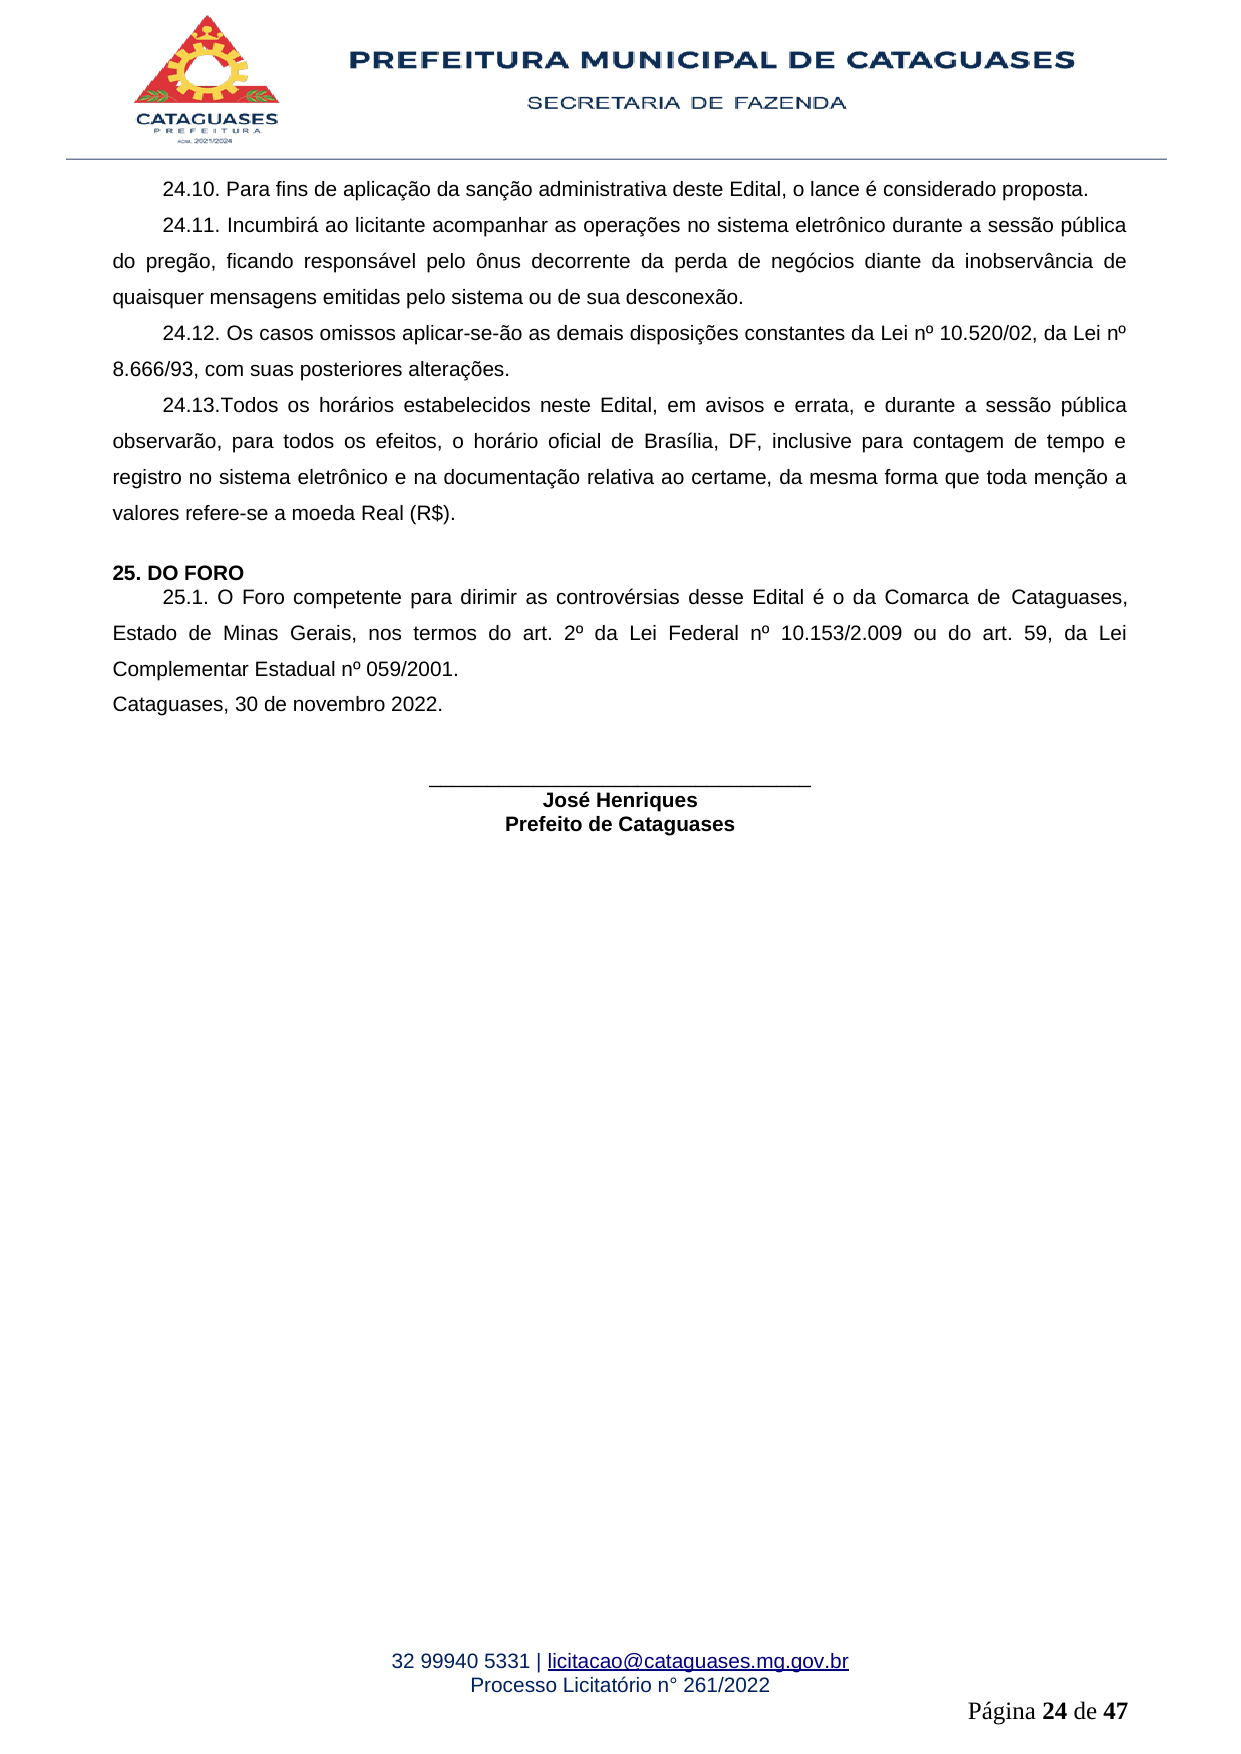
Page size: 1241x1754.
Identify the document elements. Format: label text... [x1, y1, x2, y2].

text Cataguases, 30 de novembro 2022. [112, 692, 1128, 716]
text 24.13.Todos os horários estabelecidos neste Edital, em avisos e errata, e durante a sessão pública observarão, para todos os efeitos, o horário oficial de Brasília, DF, inclusive para contagem de tempo e registro no sistema eletrônico e na documentação relativa ao certame, da mesma forma que toda menção a valores refere-se a moeda Real (R$). [112, 393, 1128, 524]
text _________________________________ [112, 764, 1128, 788]
text 24.11. Incumbirá ao licitante acompanhar as operações no sistema eletrônico durante a sessão pública do pregão, ficando responsável pelo ônus decorrente da perda de negócios diante da inobservância de quaisquer mensagens emitidas pelo sistema ou de sua desconexão. [112, 213, 1128, 309]
text 24.10. Para fins de aplicação da sanção administrativa deste Edital, o lance é considerado proposta. [112, 177, 1128, 201]
text 25. DO FORO [112, 561, 1128, 584]
picture [66, 0, 1167, 187]
text 25.1. O Foro competente para dirimir as controvérsias desse Edital é o da Comarca de Cataguases, Estado de Minas Gerais, nos termos do art. 2º da Lei Federal nº 10.153/2.009 ou do art. 59, da Lei Complementar Estadual nº 059/2001. [112, 584, 1128, 680]
text José Henriques [112, 788, 1128, 812]
text 24.12. Os casos omissos aplicar-se-ão as demais disposições constantes da Lei nº 10.520/02, da Lei nº 8.666/93, com suas posteriores alterações. [112, 321, 1128, 381]
text Prefeito de Cataguases [112, 812, 1128, 836]
